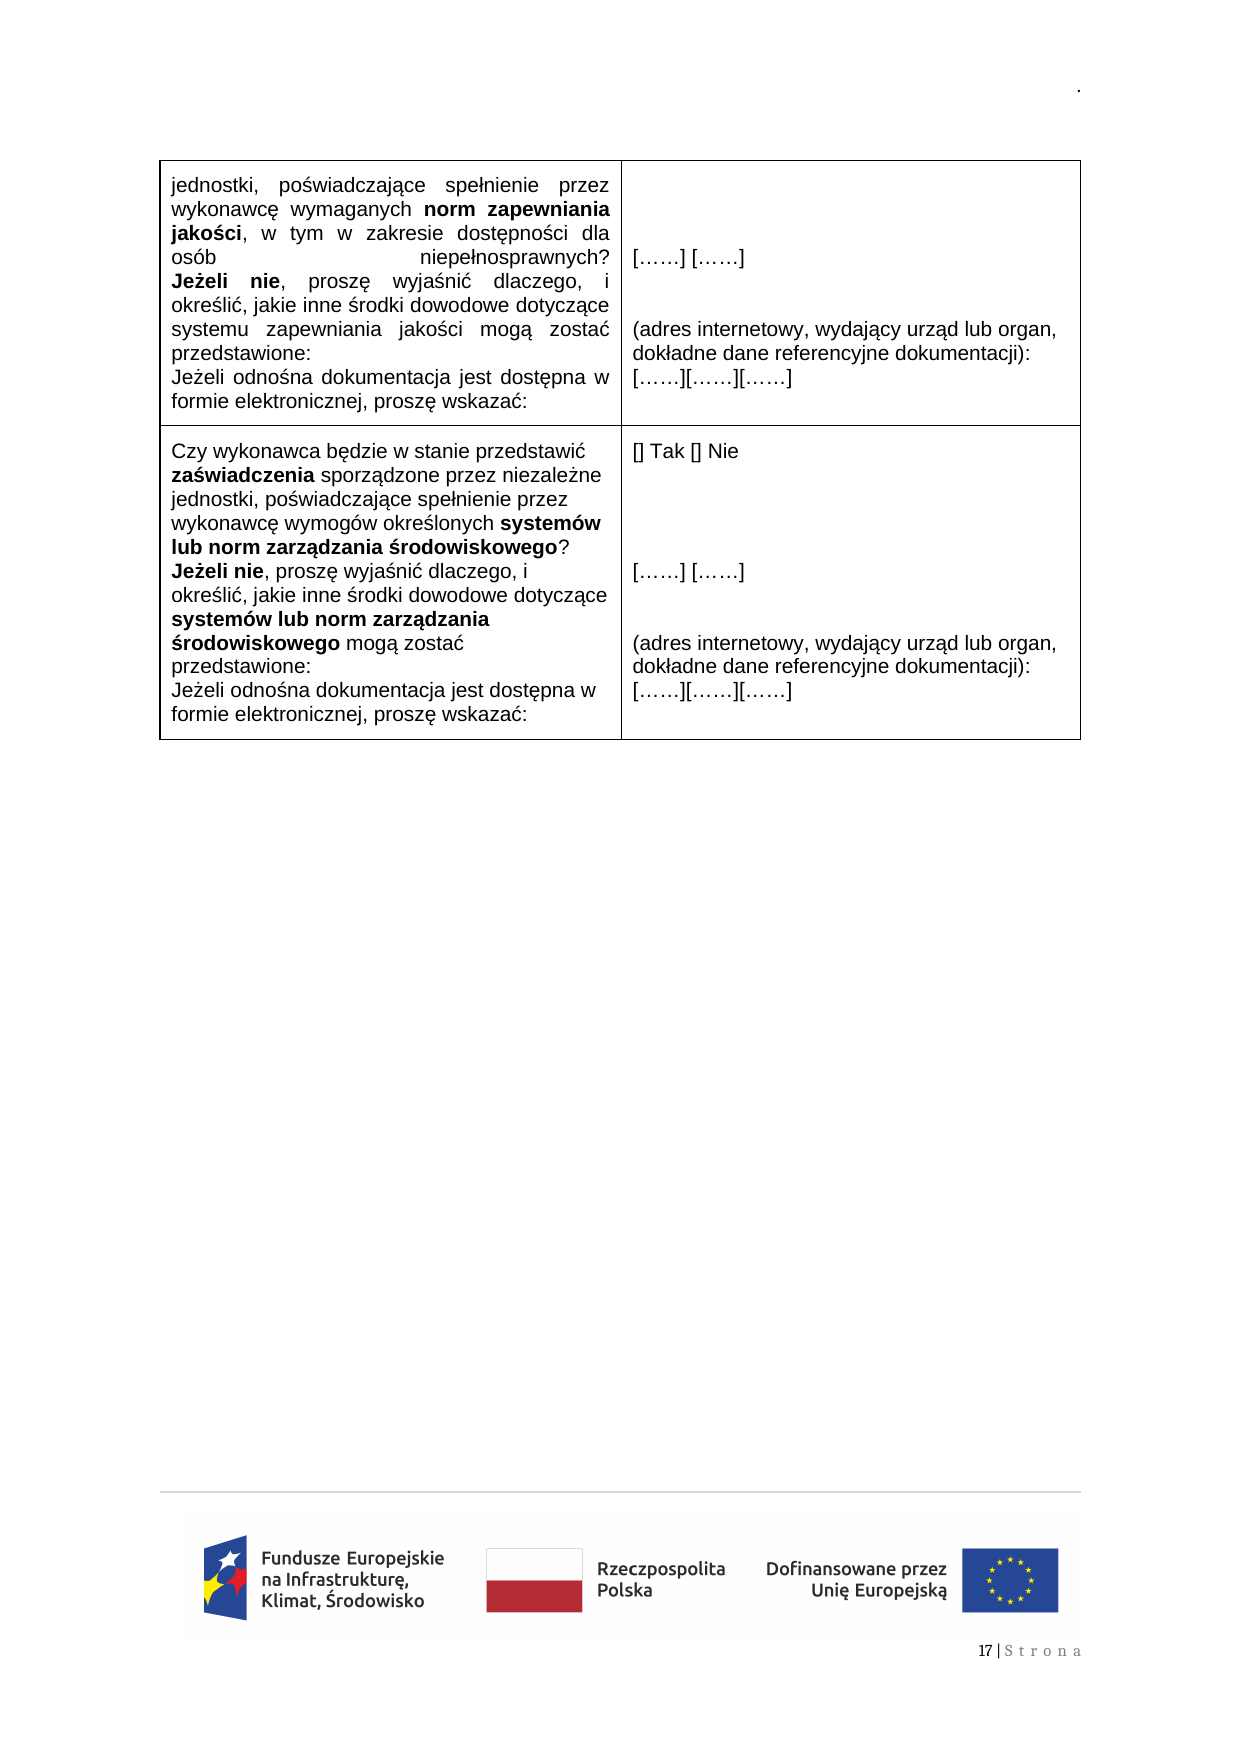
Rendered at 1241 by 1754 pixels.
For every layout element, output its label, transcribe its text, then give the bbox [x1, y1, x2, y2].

picture [182, 1513, 1081, 1642]
table_cell [] Tak [] Nie [……] [……] (adres internetowy, wydający urząd lub organ, dokładne dane referencyjne dokumentacji): [……][……][……] [622, 161, 1080, 425]
table_cell [] Tak [] Nie [……] [……] (adres internetowy, wydający urząd lub organ, dokładne dane referencyjne dokumentacji): [……][……][……] [622, 426, 1080, 739]
table_cell Czy wykonawca będzie w stanie przedstawić zaświadczenia sporządzone przez niezależne jednostki, poświadczające spełnienie przez wykonawcę wymogów określonych systemów lub norm zarządzania środowiskowego? Jeżeli nie, proszę wyjaśnić dlaczego, i określić, jakie inne środki dowodowe dotyczące systemów lub norm zarządzania środowiskowego mogą zostać przedstawione: Jeżeli odnośna dokumentacja jest dostępna w formie elektronicznej, proszę wskazać: [161, 426, 621, 739]
